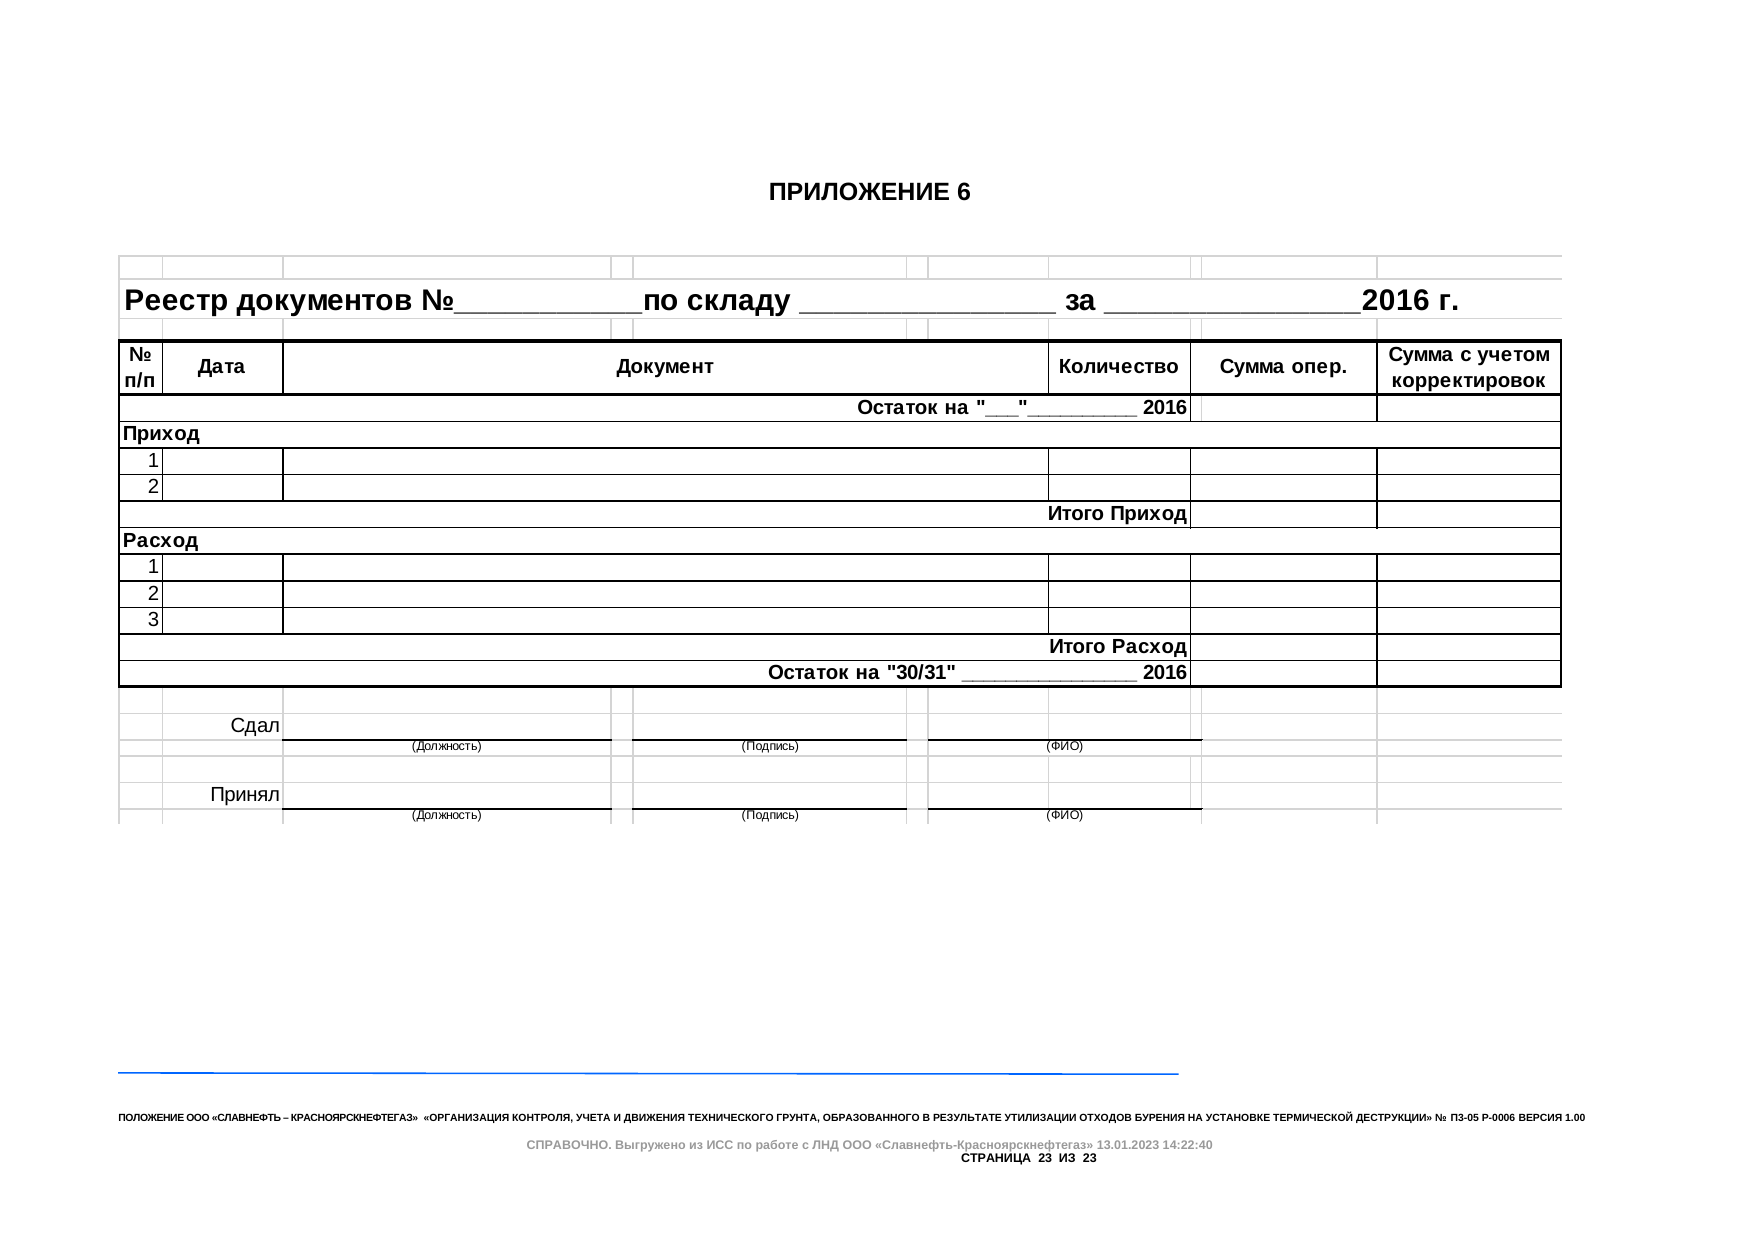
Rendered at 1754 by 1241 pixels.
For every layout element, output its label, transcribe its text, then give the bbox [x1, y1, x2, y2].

subtitle ПРИЛОЖЕНИЕ 6 [118, 177, 1621, 206]
